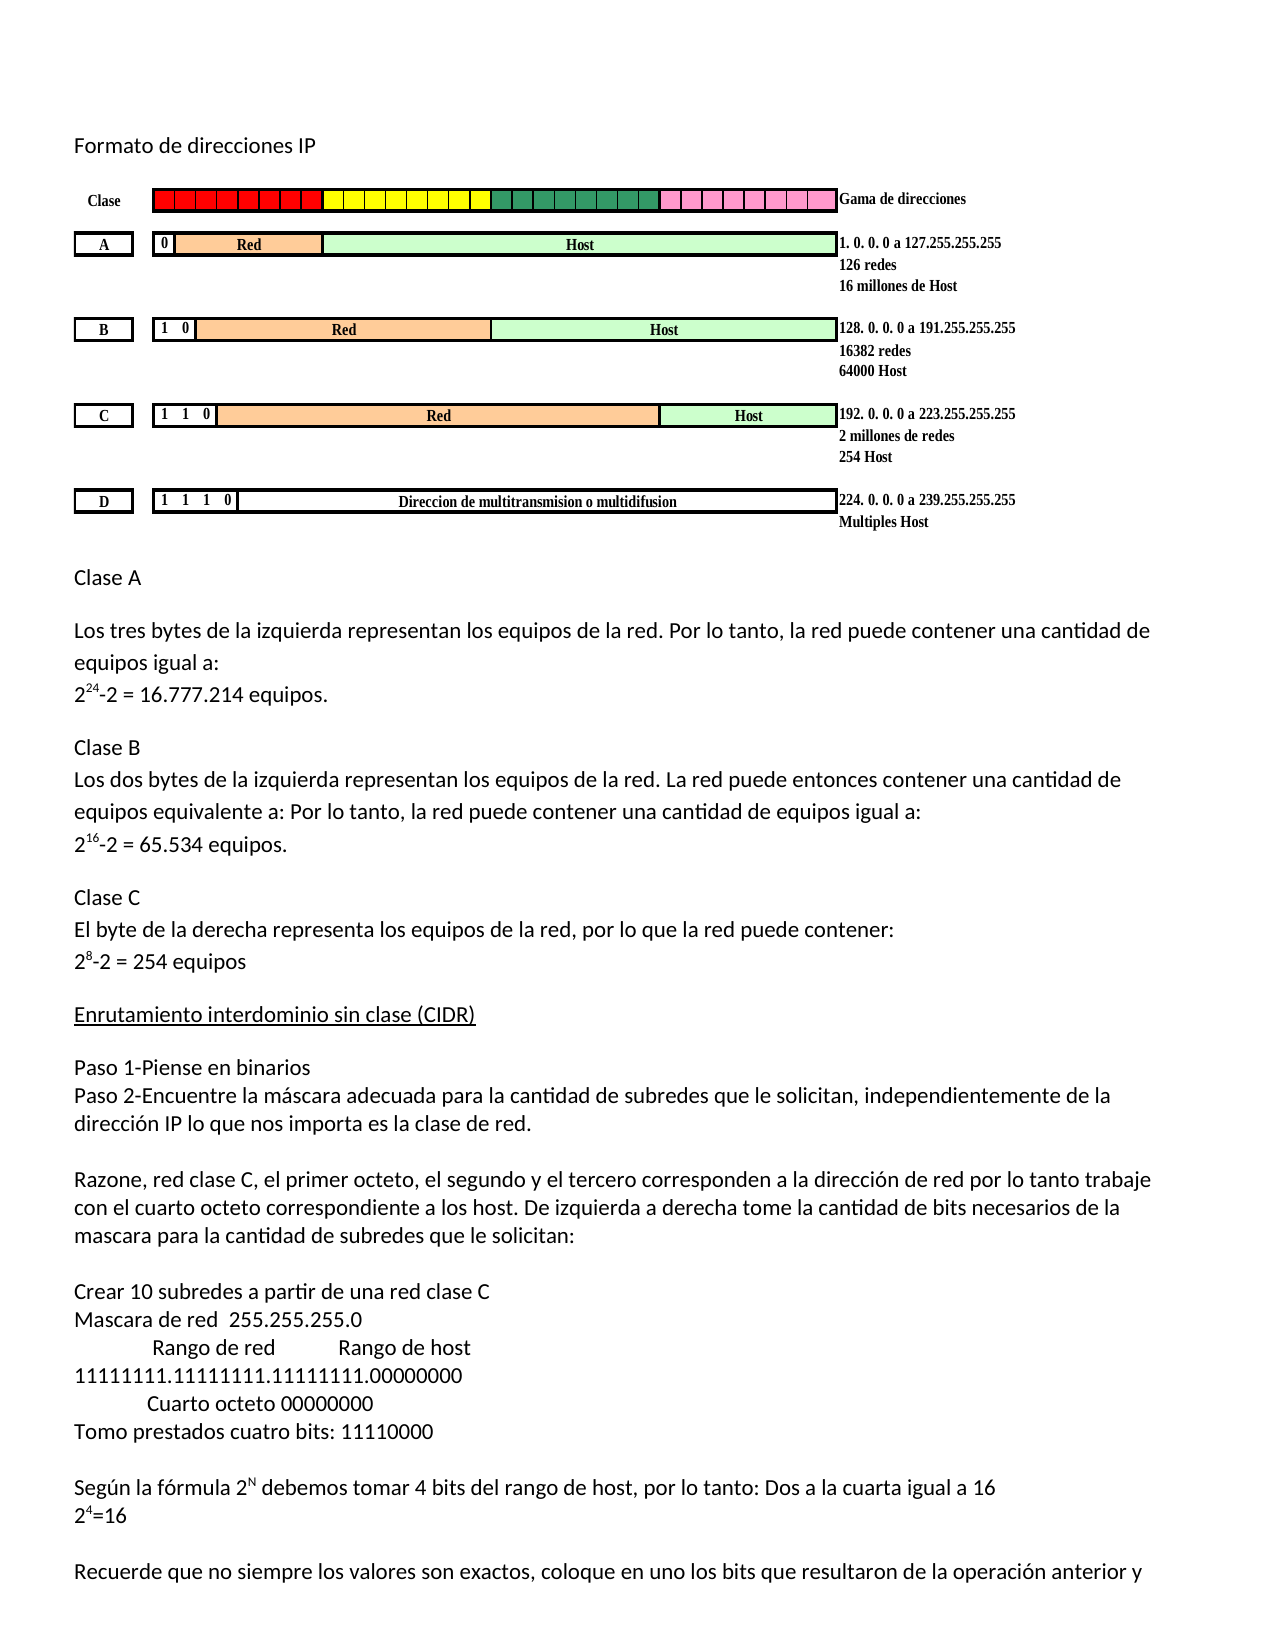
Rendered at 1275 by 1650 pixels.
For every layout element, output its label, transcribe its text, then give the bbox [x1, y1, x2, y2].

subtitle Los tres bytes de la izquierda representan los equipos de la red. Por lo tanto, la red puede contener una cantidad de equipos igual a: 224-2 = 16.777.214 equipos. [74, 616, 1196, 708]
text Paso 1-Piense en binarios Paso 2-Encuentre la máscara adecuada para la cantidad de subredes que le solicitan, independientemente de la dirección IP lo que nos importa es la clase de red. Razone, red clase C, el primer octeto, el segundo y el tercero corresponden a la dirección de red por lo tanto trabaje con el cuarto octeto correspondiente a los host. De izquierda a derecha tome la cantidad de bits necesarios de la mascara para la cantidad de subredes que le solicitan: Crear 10 subredes a partir de una red clase C Mascara de red 255.255.255.0 Rango de red Rango de host 11111111.11111111.11111111.00000000 Cuarto octeto 00000000 Tomo prestados cuatro bits: 11110000 [74, 1053, 1196, 1445]
subtitle Clase B [74, 733, 1196, 761]
subtitle Clase A [74, 563, 1196, 591]
subtitle Clase C [74, 883, 1196, 911]
text Enrutamiento interdominio sin clase (CIDR) [74, 1000, 1196, 1028]
text El byte de la derecha representa los equipos de la red, por lo que la red puede contener: 28-2 = 254 equipos [74, 915, 1196, 975]
text Los dos bytes de la izquierda representan los equipos de la red. La red puede entonces contener una cantidad de equipos equivalente a: Por lo tanto, la red puede contener una cantidad de equipos igual a: 216-2 = 65.534 equipos. [74, 765, 1196, 858]
text Formato de direcciones IP [74, 131, 1196, 159]
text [74, 1445, 1196, 1586]
